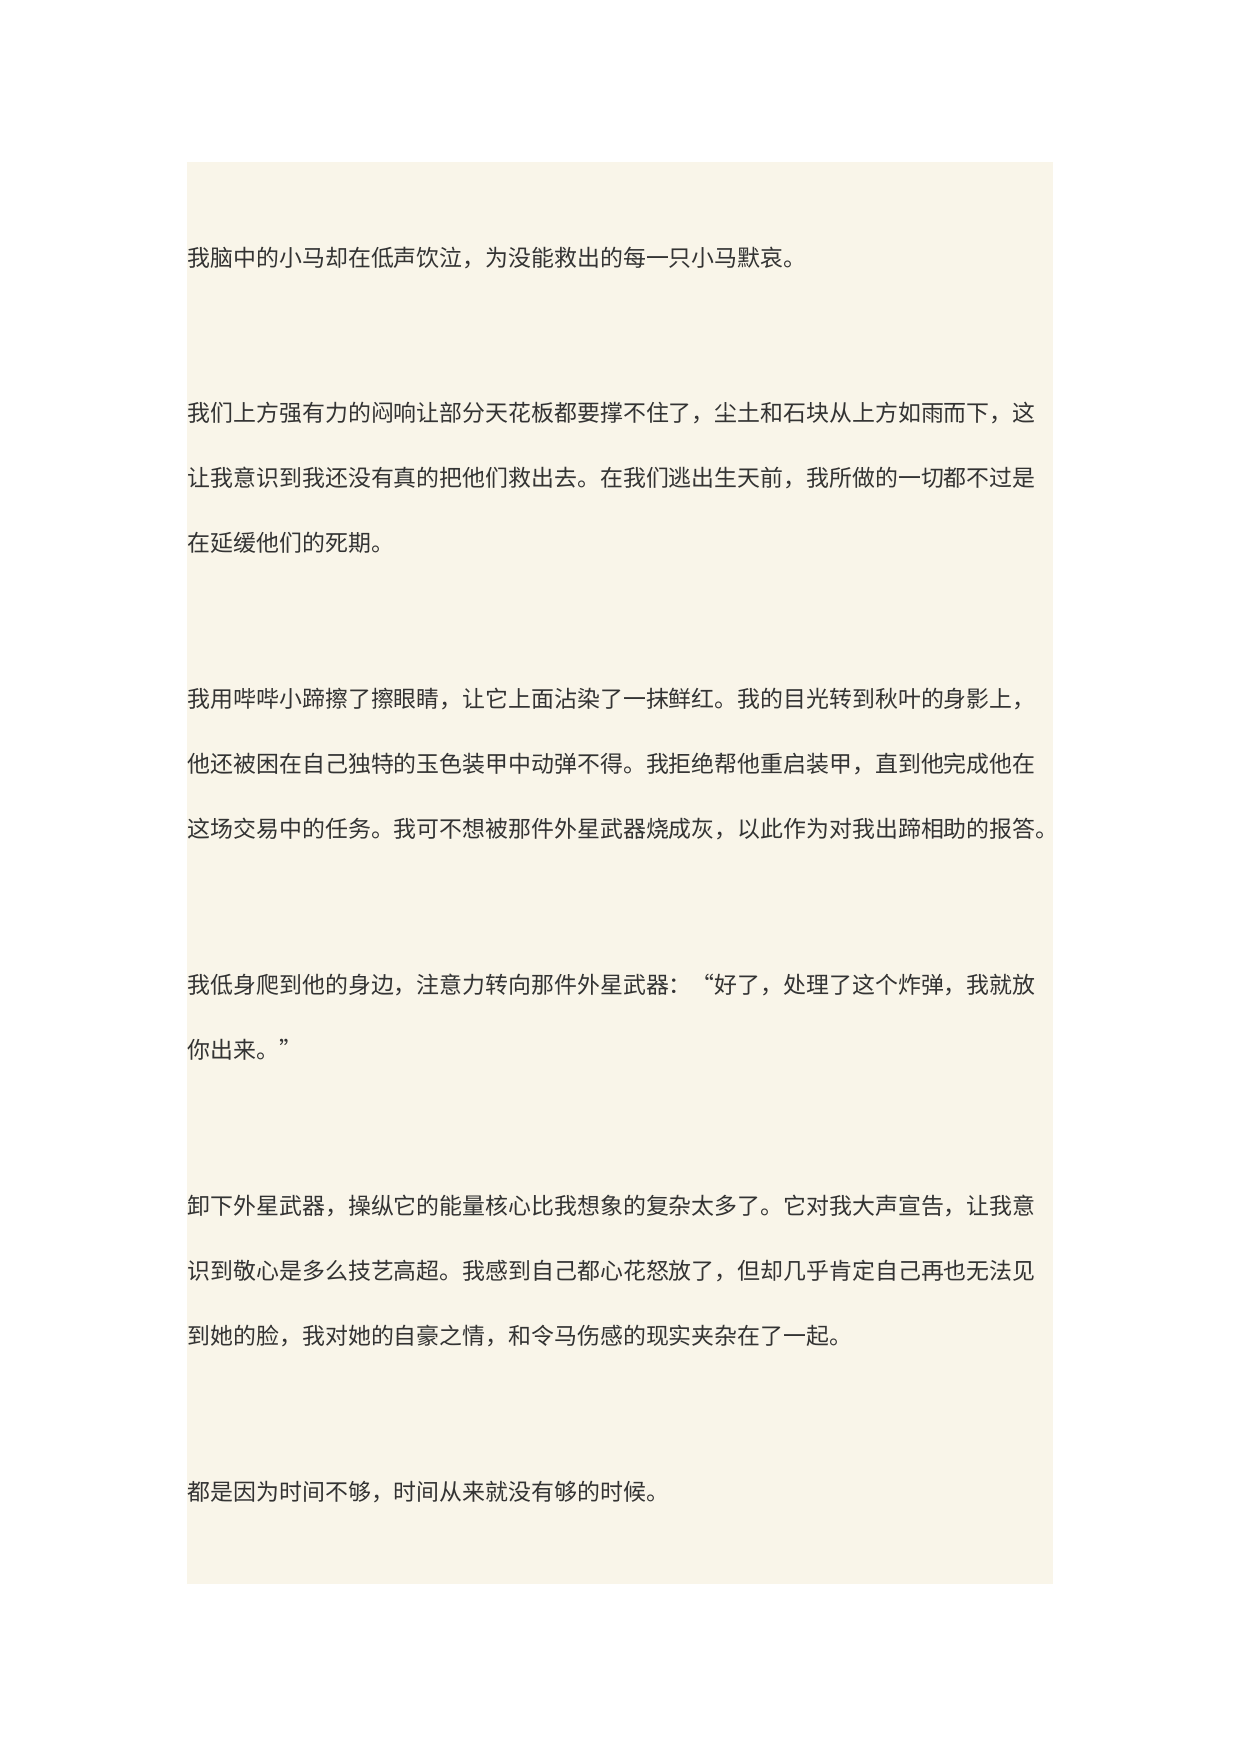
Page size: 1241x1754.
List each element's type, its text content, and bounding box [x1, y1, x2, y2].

text 我脑中的小马却在低声饮泣，为没能救出的每一只小马默哀。 [187, 224, 1053, 289]
text 我低身爬到他的身边，注意力转向那件外星武器：“好了，处理了这个炸弹，我就放你出来。” [187, 951, 1053, 1081]
text 我们上方强有力的闷响让部分天花板都要撑不住了，尘土和石块从上方如雨而下，这让我意识到我还没有真的把他们救出去。在我们逃出生天前，我所做的一切都不过是在延缓他们的死期。 [187, 379, 1053, 574]
text 都是因为时间不够，时间从来就没有够的时候。 [187, 1458, 1053, 1523]
text 卸下外星武器，操纵它的能量核心比我想象的复杂太多了。它对我大声宣告，让我意识到敬心是多么技艺高超。我感到自己都心花怒放了，但却几乎肯定自己再也无法见到她的脸，我对她的自豪之情，和令马伤感的现实夹杂在了一起。 [187, 1172, 1053, 1367]
text 我用哔哔小蹄擦了擦眼睛，让它上面沾染了一抹鲜红。我的目光转到秋叶的身影上，他还被困在自己独特的玉色装甲中动弹不得。我拒绝帮他重启装甲，直到他完成他在这场交易中的任务。我可不想被那件外星武器烧成灰，以此作为对我出蹄相助的报答。 [187, 665, 1053, 860]
